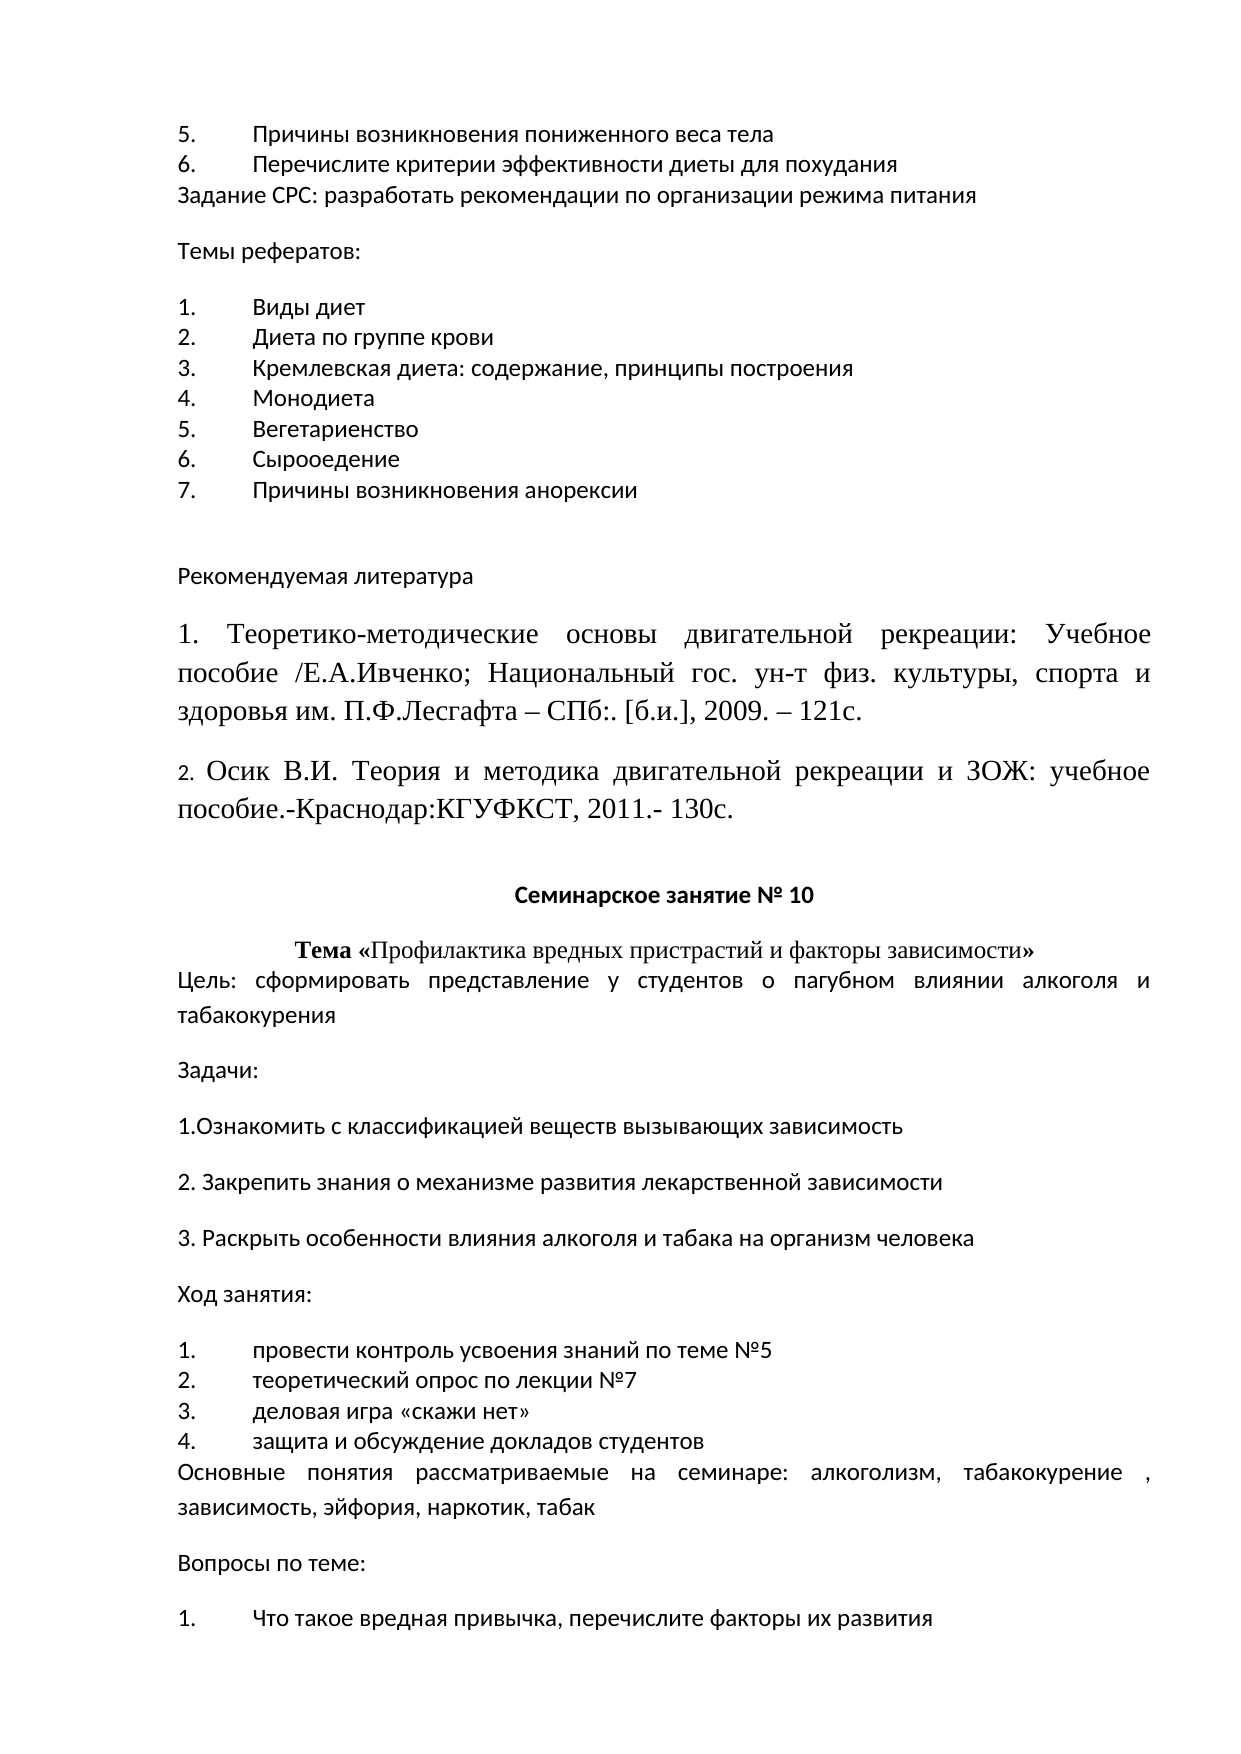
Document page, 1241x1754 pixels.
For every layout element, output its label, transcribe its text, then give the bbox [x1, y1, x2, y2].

text 2. Закрепить знания о механизме развития лекарственной зависимости [177, 1166, 1152, 1197]
list Сырооедение [177, 443, 1152, 474]
list Что такое вредная привычка, перечислите факторы их развития [177, 1603, 1152, 1633]
text Задачи: [177, 1055, 1152, 1085]
list Перечислите критерии эффективности диеты для похудания [177, 149, 1152, 179]
text Задание СРС: разработать рекомендации по организации режима питания [177, 179, 1152, 210]
text Цель: сформировать представление у студентов о пагубном влиянии алкоголя и табакокурения [177, 964, 1152, 1029]
list Причины возникновения пониженного веса тела [177, 118, 1152, 149]
list теоретический опрос по лекции №7 [177, 1364, 1152, 1395]
list Виды диет [177, 291, 1152, 321]
text 3. Раскрыть особенности влияния алкоголя и табака на организм человека [177, 1222, 1152, 1253]
list провести контроль усвоения знаний по теме №5 [177, 1334, 1152, 1364]
list Кремлевская диета: содержание, принципы построения [177, 352, 1152, 382]
list деловая игра «скажи нет» [177, 1395, 1152, 1425]
text Тема «Профилактика вредных пристрастий и факторы зависимости» [177, 935, 1152, 964]
list защита и обсуждение докладов студентов [177, 1425, 1152, 1456]
text Темы рефератов: [177, 235, 1152, 266]
text Ход занятия: [177, 1278, 1152, 1308]
list Монодиета [177, 382, 1152, 413]
text Основные понятия рассматриваемые на семинаре: алкоголизм, табакокурение , зависимость, эйфория, наркотик, табак [177, 1456, 1152, 1521]
text Рекомендуемая литература [177, 560, 1152, 591]
list Причины возникновения анорексии [177, 474, 1152, 504]
text Семинарское занятие № 10 [177, 879, 1152, 910]
list Вегетариенство [177, 413, 1152, 443]
text 1. Теоретико-методические основы двигательной рекреации: Учебное пособие /Е.А.Ивченко; Национальный гос. ун-т физ. культуры, спорта и здоровья им. П.Ф.Лесгафта – СПб:. [б.и.], 2009. – 121с. [177, 616, 1152, 727]
text Вопросы по теме: [177, 1547, 1152, 1577]
list Диета по группе крови [177, 321, 1152, 352]
text 1.Ознакомить с классификацией веществ вызывающих зависимость [177, 1111, 1152, 1141]
text 2. Осик В.И. Теория и методика двигательной рекреации и ЗОЖ: учебное пособие.-Краснодар:КГУФКСТ, 2011.- 130с. [177, 753, 1152, 825]
